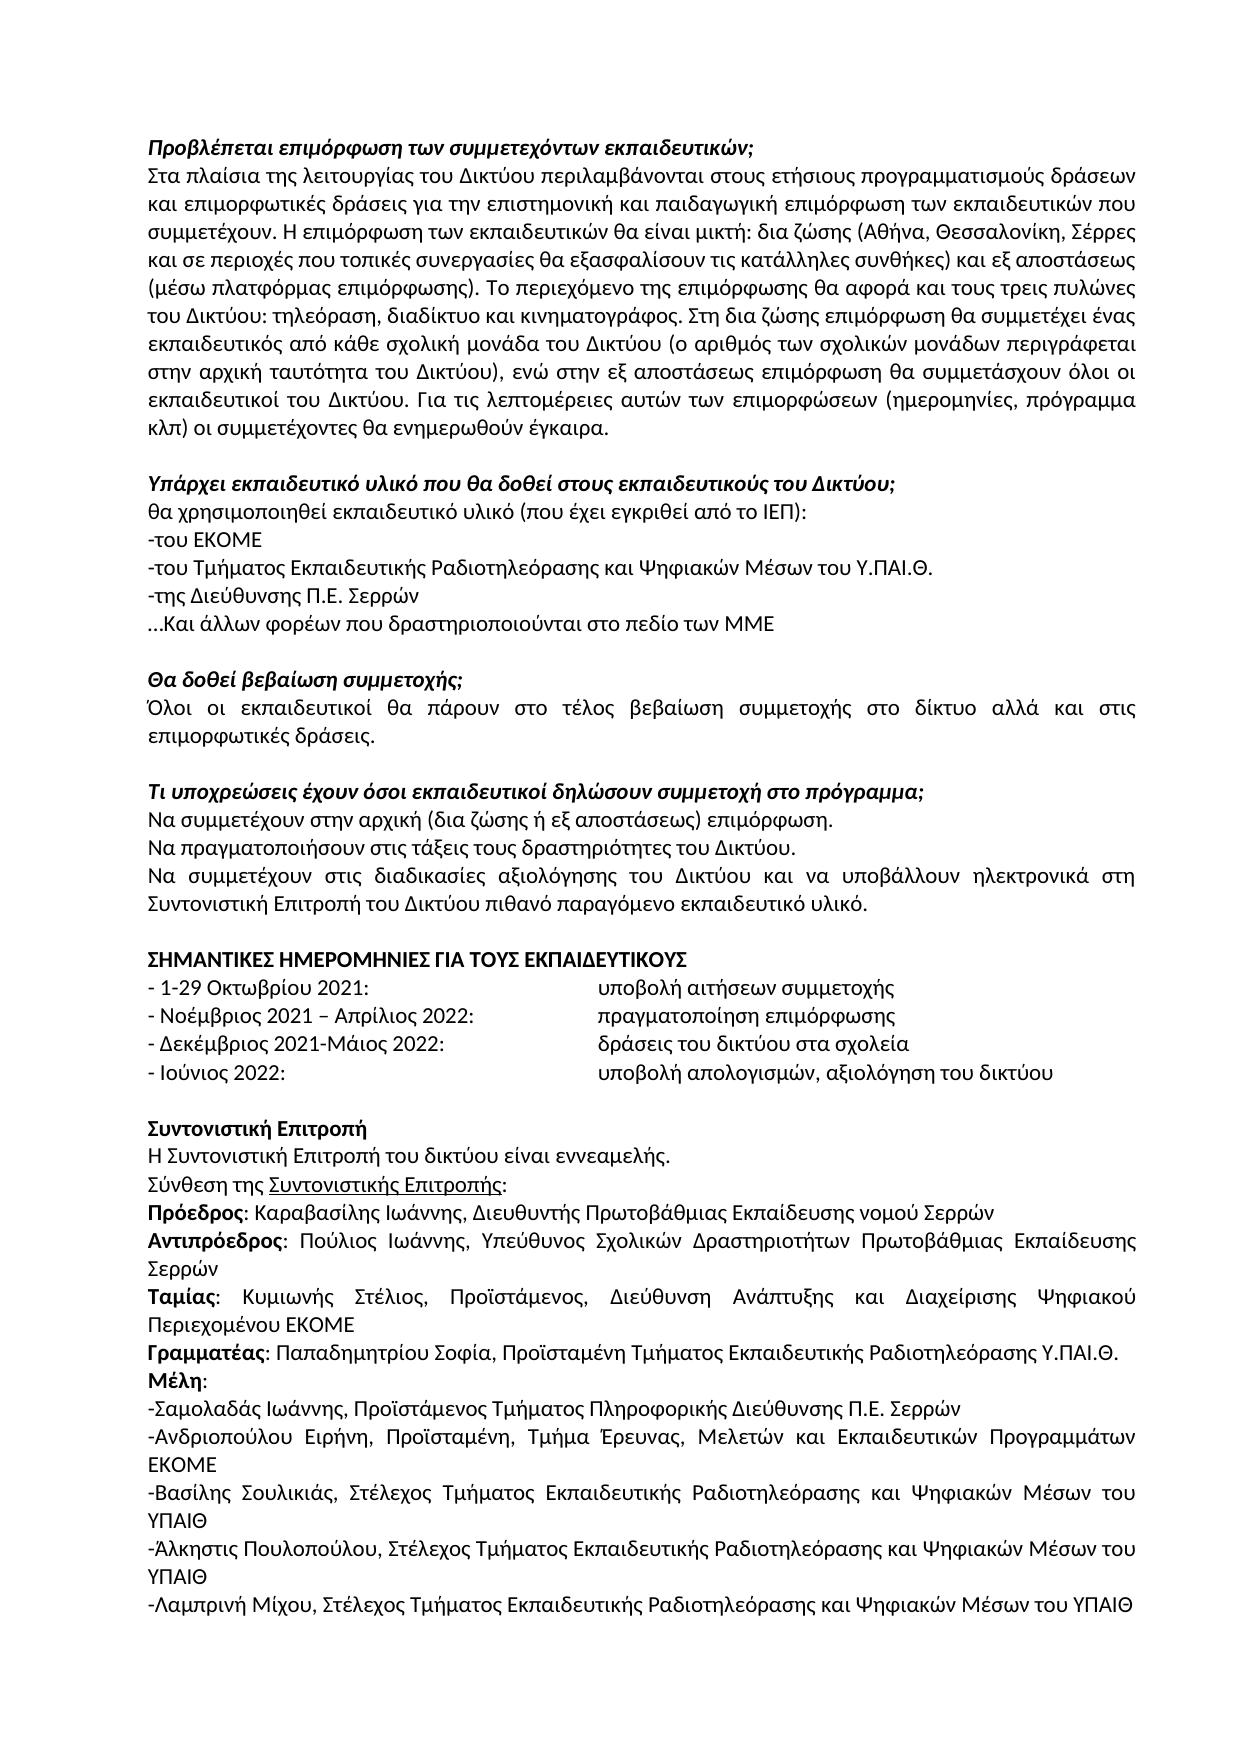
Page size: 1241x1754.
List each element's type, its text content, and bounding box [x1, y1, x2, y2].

text Σύνθεση της Συντονιστικής Επιτροπής: [148, 1170, 1137, 1198]
text Να συμμετέχουν στην αρχική (δια ζώσης ή εξ αποστάσεως) επιμόρφωση. [148, 805, 1137, 833]
text -Άλκηστις Πουλοπούλου, Στέλεχος Τμήματος Εκπαιδευτικής Ραδιοτηλεόρασης και Ψηφιακών Μέσων του ΥΠΑΙΘ [148, 1534, 1137, 1590]
text Στα πλαίσια της λειτουργίας του Δικτύου περιλαμβάνονται στους ετήσιους προγραμματισμούς δράσεων και επιμορφωτικές δράσεις για την επιστημονική και παιδαγωγική επιμόρφωση των εκπαιδευτικών που συμμετέχουν. Η επιμόρφωση των εκπαιδευτικών θα είναι μικτή: δια ζώσης (Αθήνα, Θεσσαλονίκη, Σέρρες και σε περιοχές που τοπικές συνεργασίες θα εξασφαλίσουν τις κατάλληλες συνθήκες) και εξ αποστάσεως (μέσω πλατφόρμας επιμόρφωσης). Το περιεχόμενο της επιμόρφωσης θα αφορά και τους τρεις πυλώνες του Δικτύου: τηλεόραση, διαδίκτυο και κινηματογράφος. Στη δια ζώσης επιμόρφωση θα συμμετέχει ένας εκπαιδευτικός από κάθε σχολική μονάδα του Δικτύου (ο αριθμός των σχολικών μονάδων περιγράφεται στην αρχική ταυτότητα του Δικτύου), ενώ στην εξ αποστάσεως επιμόρφωση θα συμμετάσχουν όλοι οι εκπαιδευτικοί του Δικτύου. Για τις λεπτομέρειες αυτών των επιμορφώσεων (ημερομηνίες, πρόγραμμα κλπ) οι συμμετέχοντες θα ενημερωθούν έγκαιρα. [148, 161, 1137, 441]
text - Δεκέμβριος 2021-Μάιος 2022: δράσεις του δικτύου στα σχολεία [148, 1029, 1137, 1058]
text -Λαμπρινή Μίχου, Στέλεχος Τμήματος Εκπαιδευτικής Ραδιοτηλεόρασης και Ψηφιακών Μέσων του ΥΠΑΙΘ [148, 1590, 1137, 1618]
text Να συμμετέχουν στις διαδικασίες αξιολόγησης του Δικτύου και να υποβάλλουν ηλεκτρονικά στη Συντονιστική Επιτροπή του Δικτύου πιθανό παραγόμενο εκπαιδευτικό υλικό. [148, 861, 1137, 917]
text -Σαμολαδάς Ιωάννης, Προϊστάμενος Τμήματος Πληροφορικής Διεύθυνσης Π.Ε. Σερρών [148, 1394, 1137, 1422]
text Ταμίας: Κυμιωνής Στέλιος, Προϊστάμενος, Διεύθυνση Ανάπτυξης και Διαχείρισης Ψηφιακού Περιεχομένου ΕΚΟΜΕ [148, 1282, 1137, 1338]
text Συντονιστική Επιτροπή [148, 1114, 1137, 1142]
text Πρόεδρος: Καραβασίλης Ιωάννης, Διευθυντής Πρωτοβάθμιας Εκπαίδευσης νομού Σερρών [148, 1198, 1137, 1226]
text Αντιπρόεδρος: Πούλιος Ιωάννης, Υπεύθυνος Σχολικών Δραστηριοτήτων Πρωτοβάθμιας Εκπαίδευσης Σερρών [148, 1226, 1137, 1282]
text Υπάρχει εκπαιδευτικό υλικό που θα δοθεί στους εκπαιδευτικούς του Δικτύου; [148, 469, 1137, 497]
text -Βασίλης Σουλικιάς, Στέλεχος Τμήματος Εκπαιδευτικής Ραδιοτηλεόρασης και Ψηφιακών Μέσων του ΥΠΑΙΘ [148, 1478, 1137, 1534]
text -του ΕΚΟΜΕ [148, 525, 1137, 553]
text -του Τμήματος Εκπαιδευτικής Ραδιοτηλεόρασης και Ψηφιακών Μέσων του Υ.ΠΑΙ.Θ. [148, 553, 1137, 581]
text - Ιούνιος 2022: υποβολή απολογισμών, αξιολόγηση του δικτύου [148, 1058, 1137, 1086]
text Μέλη: [148, 1366, 1137, 1394]
text θα χρησιμοποιηθεί εκπαιδευτικό υλικό (που έχει εγκριθεί από το ΙΕΠ): [148, 497, 1137, 525]
text ΣΗΜΑΝΤΙΚΕΣ ΗΜΕΡΟΜΗΝΙΕΣ ΓΙΑ ΤΟΥΣ ΕΚΠΑΙΔΕΥΤΙΚΟΥΣ [148, 946, 1137, 973]
text Όλοι οι εκπαιδευτικοί θα πάρουν στο τέλος βεβαίωση συμμετοχής στο δίκτυο αλλά και στις επιμορφωτικές δράσεις. [148, 693, 1137, 749]
text -της Διεύθυνσης Π.Ε. Σερρών [148, 581, 1137, 609]
text Γραμματέας: Παπαδημητρίου Σοφία, Προϊσταμένη Τμήματος Εκπαιδευτικής Ραδιοτηλεόρασης Υ.ΠΑΙ.Θ. [148, 1338, 1137, 1366]
text - Νοέμβριος 2021 – Απρίλιος 2022: πραγματοποίηση επιμόρφωσης [148, 1002, 1137, 1029]
text Τι υποχρεώσεις έχουν όσοι εκπαιδευτικοί δηλώσουν συμμετοχή στο πρόγραμμα; [148, 777, 1137, 805]
text …Και άλλων φορέων που δραστηριοποιούνται στο πεδίο των ΜΜΕ [148, 609, 1137, 637]
text Η Συντονιστική Επιτροπή του δικτύου είναι εννεαμελής. [148, 1142, 1137, 1170]
text - 1-29 Οκτωβρίου 2021: υποβολή αιτήσεων συμμετοχής [148, 973, 1137, 1002]
text Θα δοθεί βεβαίωση συμμετοχής; [148, 665, 1137, 693]
text -Ανδριοπούλου Ειρήνη, Προϊσταμένη, Τμήμα Έρευνας, Μελετών και Εκπαιδευτικών Προγραμμάτων ΕΚΟΜΕ [148, 1422, 1137, 1478]
text Να πραγματοποιήσουν στις τάξεις τους δραστηριότητες του Δικτύου. [148, 833, 1137, 861]
text Προβλέπεται επιμόρφωση των συμμετεχόντων εκπαιδευτικών; [148, 133, 1137, 161]
